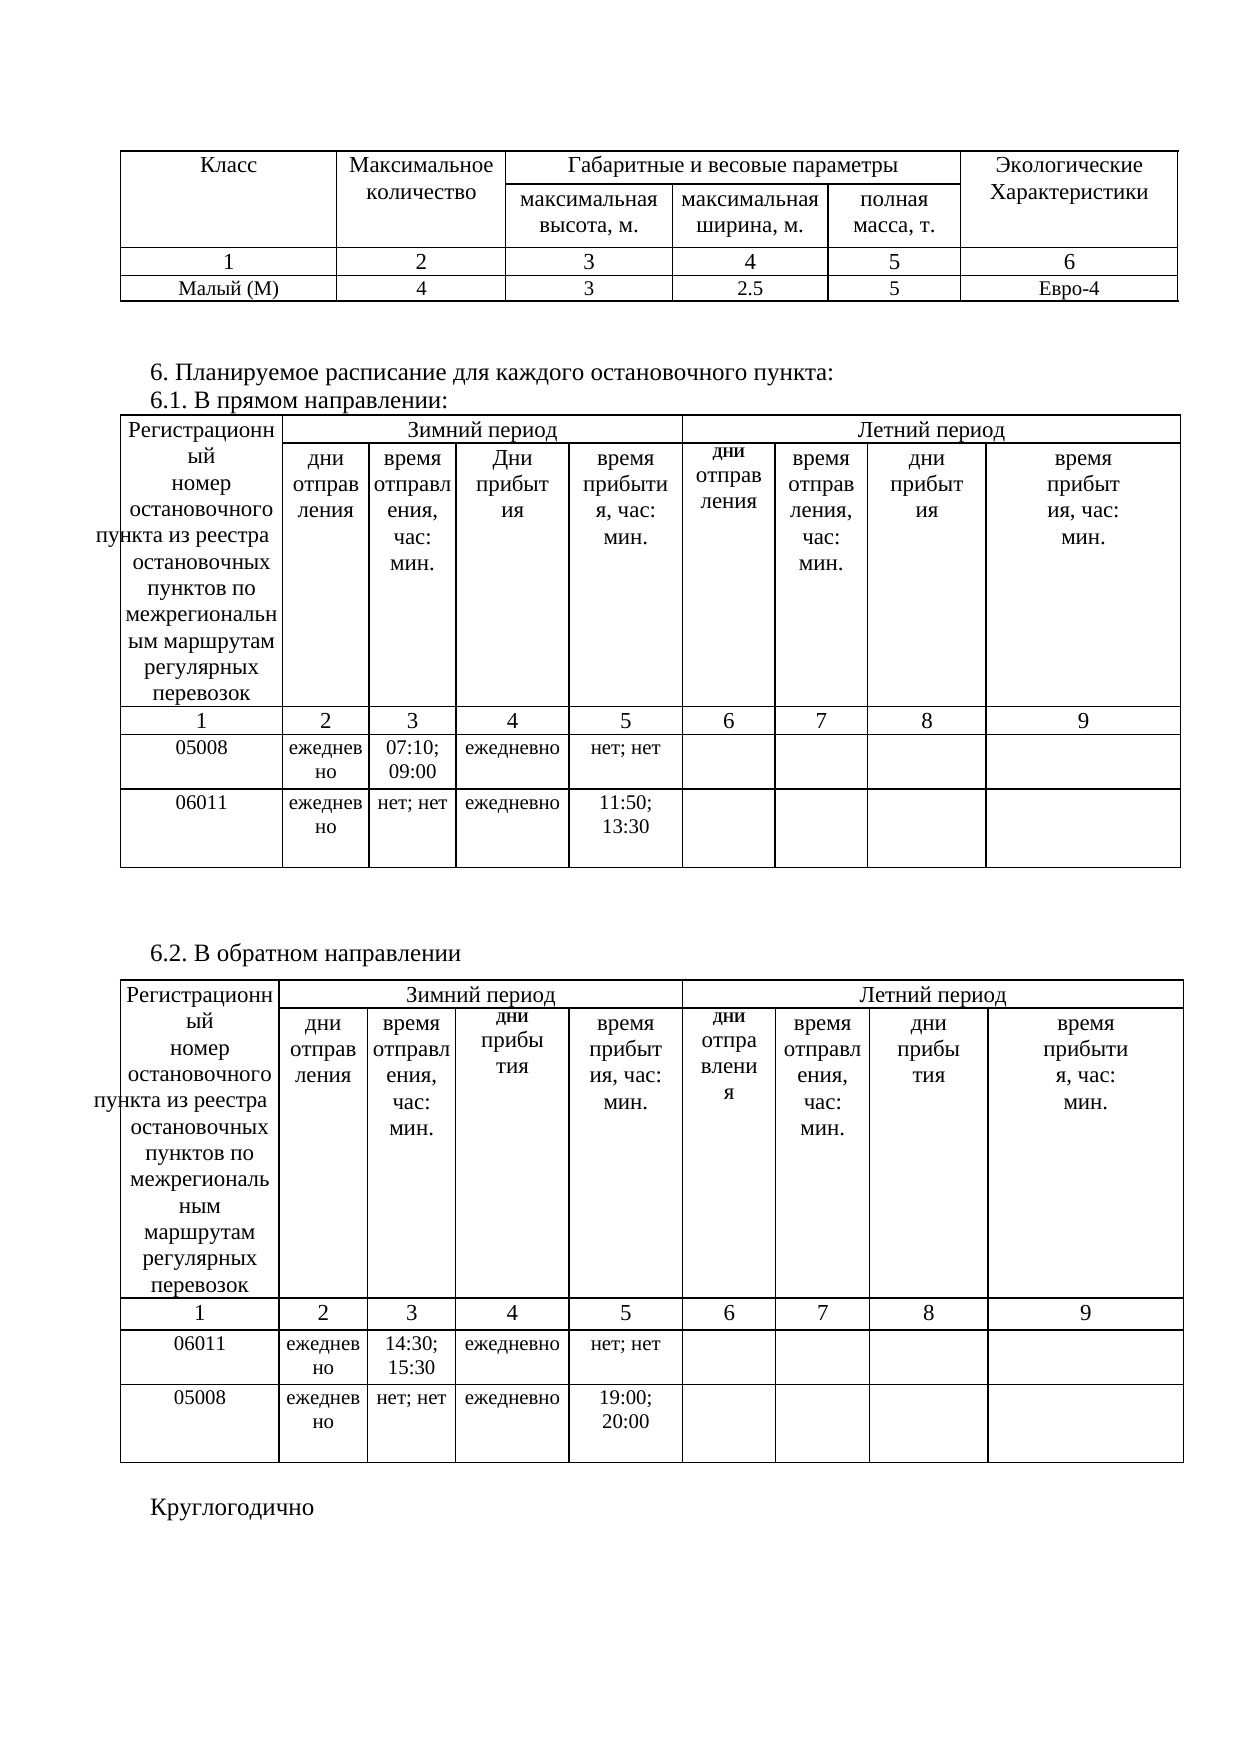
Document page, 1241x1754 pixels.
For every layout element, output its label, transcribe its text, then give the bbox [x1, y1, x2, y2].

table_cell время прибыт ия, час: мин. [570, 1009, 682, 1297]
table_cell ежедневно [457, 790, 568, 867]
table_cell [776, 735, 867, 788]
table_cell время прибыт ия, час: мин. [987, 444, 1180, 706]
table_cell [683, 1331, 775, 1383]
table_cell ежедневно [280, 1385, 367, 1462]
table_cell 05008 [121, 735, 282, 788]
text 6. Планируемое расписание для каждого остановочного пункта: [150, 357, 1090, 386]
table_cell 6 [683, 1299, 775, 1329]
table_cell [776, 1331, 869, 1383]
table_cell 2 [283, 707, 368, 734]
table_cell максимальная высота, м. [506, 185, 672, 247]
table_cell 4 [673, 248, 827, 274]
table_cell [868, 790, 985, 867]
table_cell нет; нет [570, 1331, 682, 1383]
table_cell [989, 1385, 1183, 1462]
table_cell 7 [776, 707, 867, 734]
table_header Зимний период [283, 416, 682, 442]
table_cell дни отправ ления [280, 1009, 367, 1297]
table_cell ДНИ прибы тия [456, 1009, 568, 1297]
table_cell полная масса, т. [829, 185, 960, 247]
table_cell 2 [280, 1299, 367, 1329]
table_cell ежедневно [280, 1331, 367, 1383]
table_cell 5 [829, 276, 960, 300]
table_cell ДНИ отпра влени я [683, 1009, 775, 1297]
table_cell нет; нет [370, 790, 455, 867]
table_cell 6 [961, 248, 1177, 274]
table_header Габаритные и весовые параметры [506, 152, 960, 183]
table_cell 07:10; 09:00 [370, 735, 455, 788]
table_cell ежедневно [456, 1385, 568, 1462]
table_cell 8 [870, 1299, 987, 1329]
table_cell 7 [776, 1299, 869, 1329]
table_cell максимальная ширина, м. [673, 185, 827, 247]
table_cell 2 [337, 248, 505, 274]
table_header Экологические Характеристики [961, 152, 1177, 247]
table_cell дни прибы тия [870, 1009, 987, 1297]
table_cell ежедневно [456, 1331, 568, 1383]
table_cell 9 [987, 707, 1180, 734]
table_cell время прибыти я, час: мин. [989, 1009, 1183, 1297]
table_cell 06011 [121, 1331, 278, 1383]
table_cell [683, 1385, 775, 1462]
table_header Класс [121, 152, 336, 247]
table_cell 4 [457, 707, 568, 734]
table_header Зимний период [280, 981, 682, 1007]
table_cell 5 [570, 1299, 682, 1329]
table_cell 8 [868, 707, 985, 734]
table_cell 5 [829, 248, 960, 274]
table_cell [987, 790, 1180, 867]
table_cell время отправл ения, час: мин. [368, 1009, 455, 1297]
table_cell 3 [506, 248, 672, 274]
table_cell нет; нет [368, 1385, 455, 1462]
text 6.1. В прямом направлении: [150, 386, 1090, 414]
table_header Летний период [683, 416, 1180, 442]
text Круглогодично [150, 1492, 1090, 1521]
table_cell 1 [121, 248, 336, 274]
table_cell 4 [456, 1299, 568, 1329]
table_cell Евро-4 [961, 276, 1177, 300]
table_cell [776, 790, 867, 867]
table_cell 1 [121, 707, 282, 734]
table_cell время прибыти я, час: мин. [570, 444, 682, 706]
table_cell 1 [121, 1299, 278, 1329]
table_cell [776, 1385, 869, 1462]
table_cell время отправл ения, час: мин. [776, 1009, 869, 1297]
table_cell 14:30; 15:30 [368, 1331, 455, 1383]
table_cell 2.5 [673, 276, 827, 300]
table_cell 05008 [121, 1385, 278, 1462]
table_header Максимальное количество [337, 152, 505, 247]
table_cell [683, 735, 774, 788]
table_cell 9 [989, 1299, 1183, 1329]
table_cell дни отправ ления [283, 444, 368, 706]
table_cell 3 [506, 276, 672, 300]
table_cell ежедневно [457, 735, 568, 788]
table_cell 6 [683, 707, 774, 734]
table_header Регистрационный номер остановочного пункта из реестра остановочных пунктов по межрегиональным маршрутам регулярных перевозок [121, 416, 282, 706]
table_cell 19:00; 20:00 [570, 1385, 682, 1462]
table_cell ежедневно [283, 735, 368, 788]
table_cell [868, 735, 985, 788]
table_cell время отправ ления, час: мин. [776, 444, 867, 706]
table_cell 3 [368, 1299, 455, 1329]
table_cell 4 [337, 276, 505, 300]
table_cell дни прибыт ия [868, 444, 985, 706]
table_cell [987, 735, 1180, 788]
table_cell 11:50; 13:30 [570, 790, 682, 867]
table_cell Дни прибыт ия [457, 444, 568, 706]
table_cell [870, 1385, 987, 1462]
table_cell 5 [570, 707, 682, 734]
table_cell 3 [370, 707, 455, 734]
table_header Летний период [683, 981, 1183, 1007]
table_cell время отправл ения, час: мин. [370, 444, 455, 706]
table_cell ДНИ отправ ления [683, 444, 774, 706]
text 6.2. В обратном направлении [150, 938, 1090, 967]
table_cell [870, 1331, 987, 1383]
table_cell нет; нет [570, 735, 682, 788]
table_cell 06011 [121, 790, 282, 867]
table_cell [683, 790, 774, 867]
table_header Регистрационный номер остановочного пункта из реестра остановочных пунктов по межрегиональным маршрутам регулярных перевозок [121, 981, 278, 1297]
table_cell Малый (М) [121, 276, 336, 300]
table_cell [989, 1331, 1183, 1383]
table_cell ежедневно [283, 790, 368, 867]
